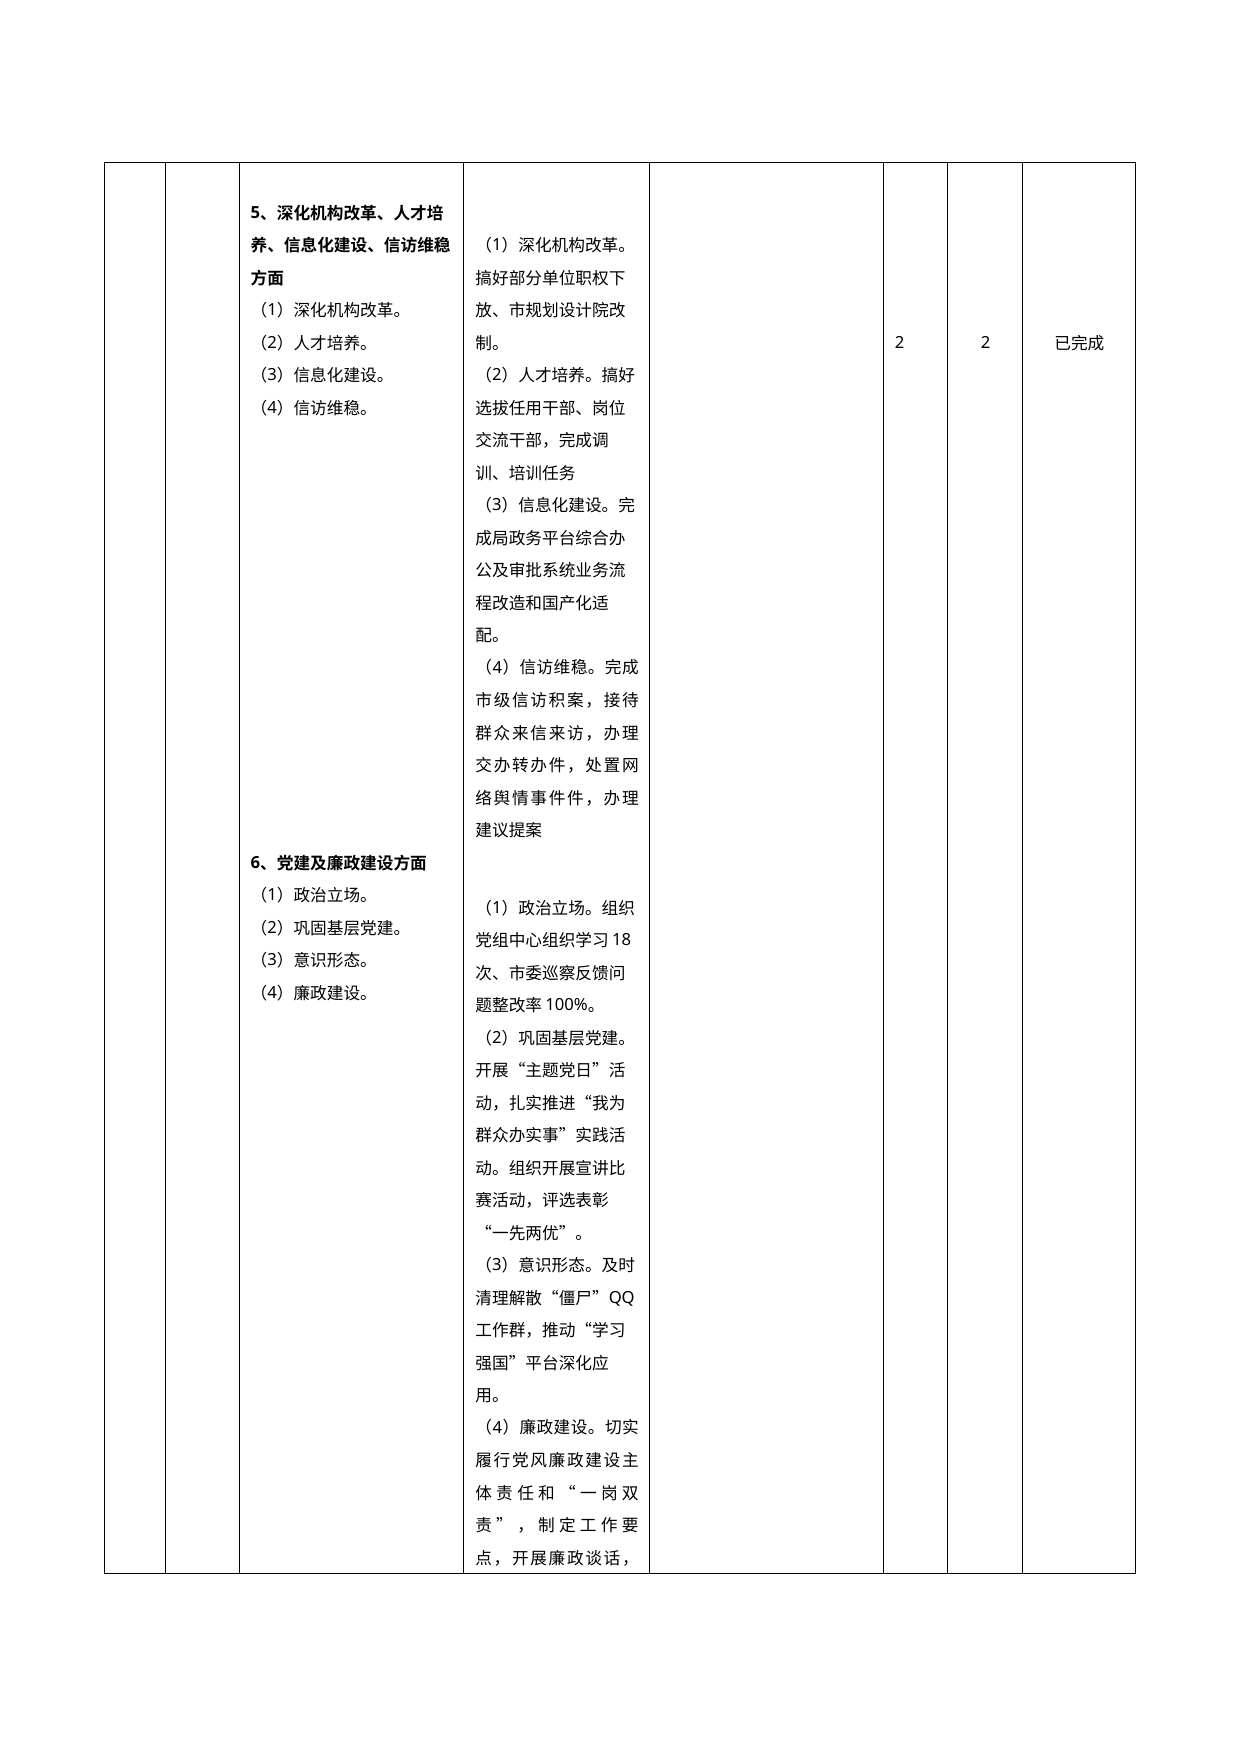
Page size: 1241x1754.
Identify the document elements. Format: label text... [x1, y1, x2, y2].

table_cell 已完成 已完成 [1023, 163, 1135, 1573]
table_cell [240, 163, 463, 1573]
table_cell 6 2 [948, 163, 1022, 1573]
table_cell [650, 163, 883, 1573]
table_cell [464, 163, 649, 1573]
table_cell 、 6 2 [884, 163, 947, 1573]
